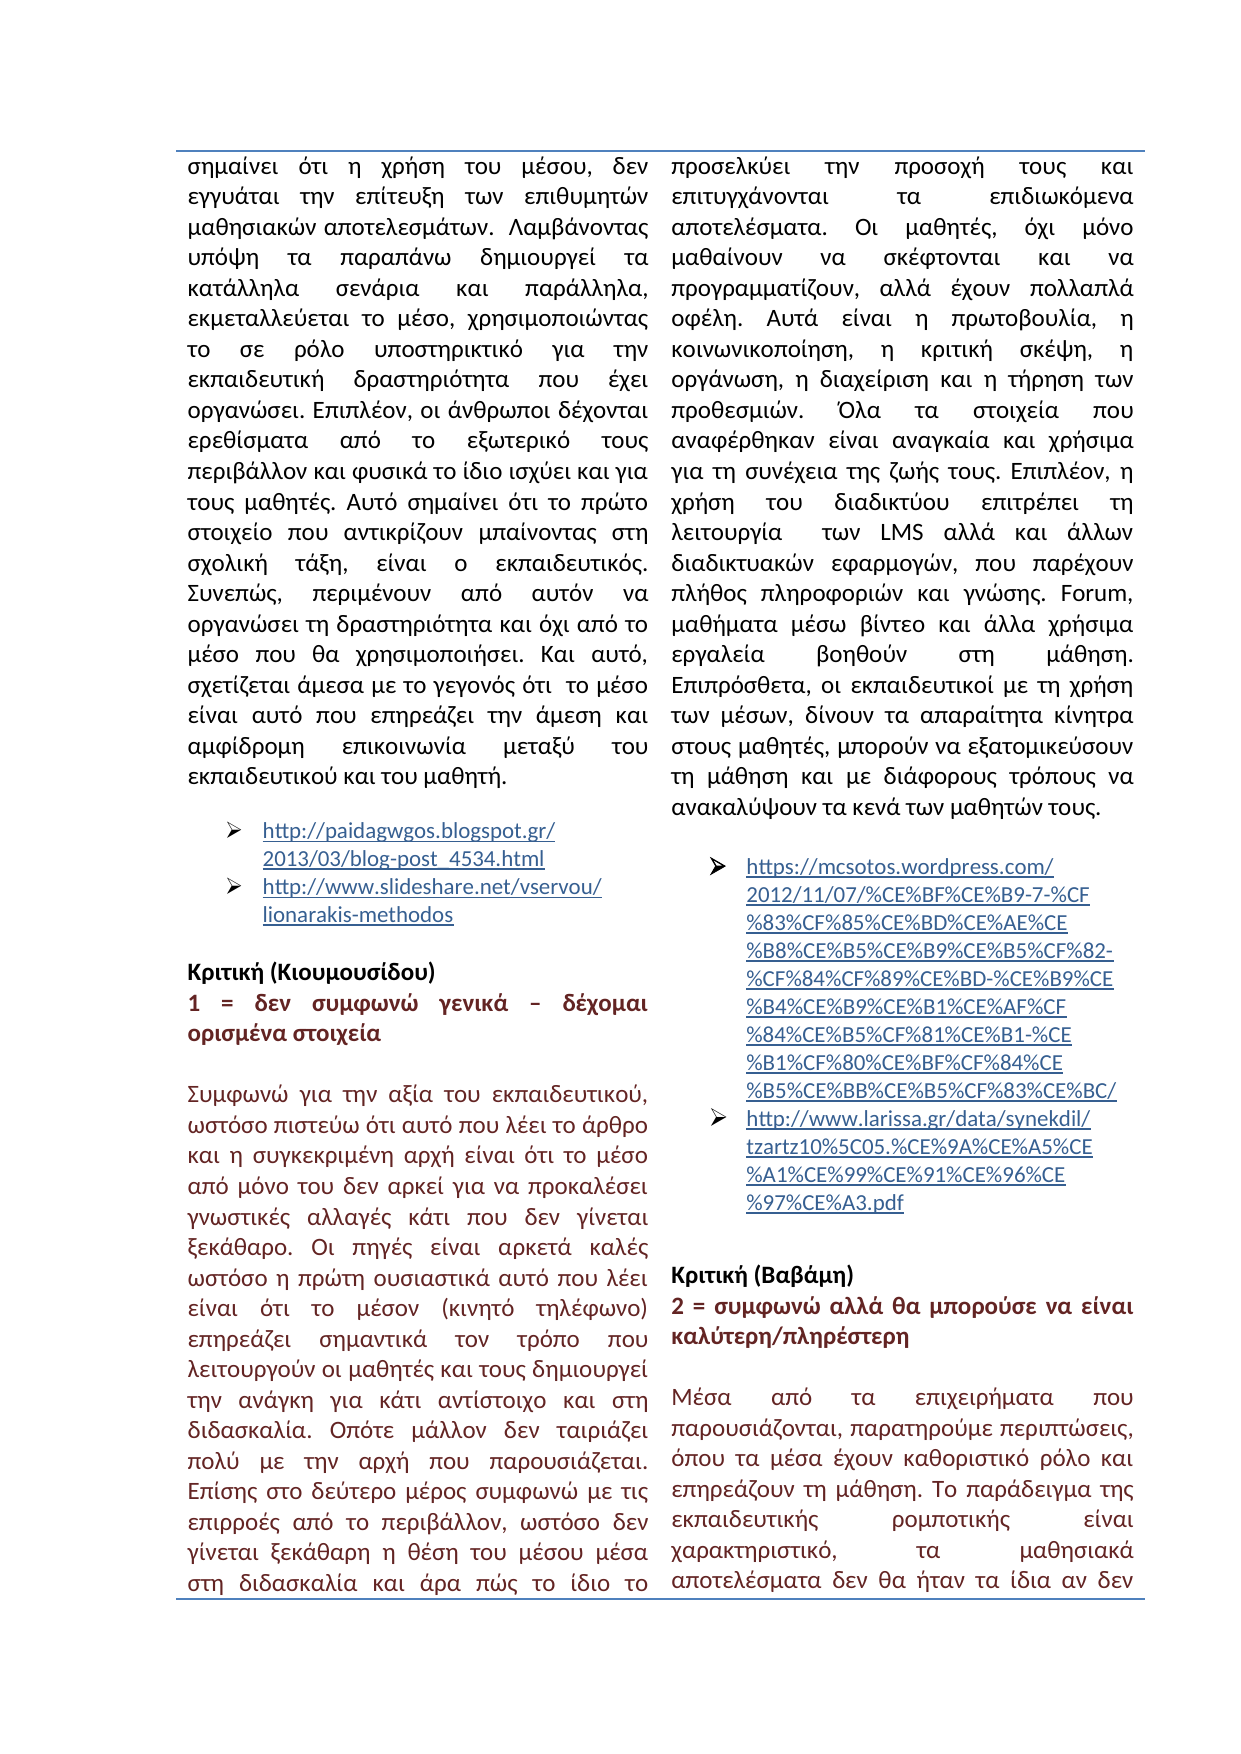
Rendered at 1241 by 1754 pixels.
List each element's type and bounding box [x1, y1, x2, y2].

table_cell [660, 152, 1145, 1597]
table_cell [176, 152, 660, 1597]
